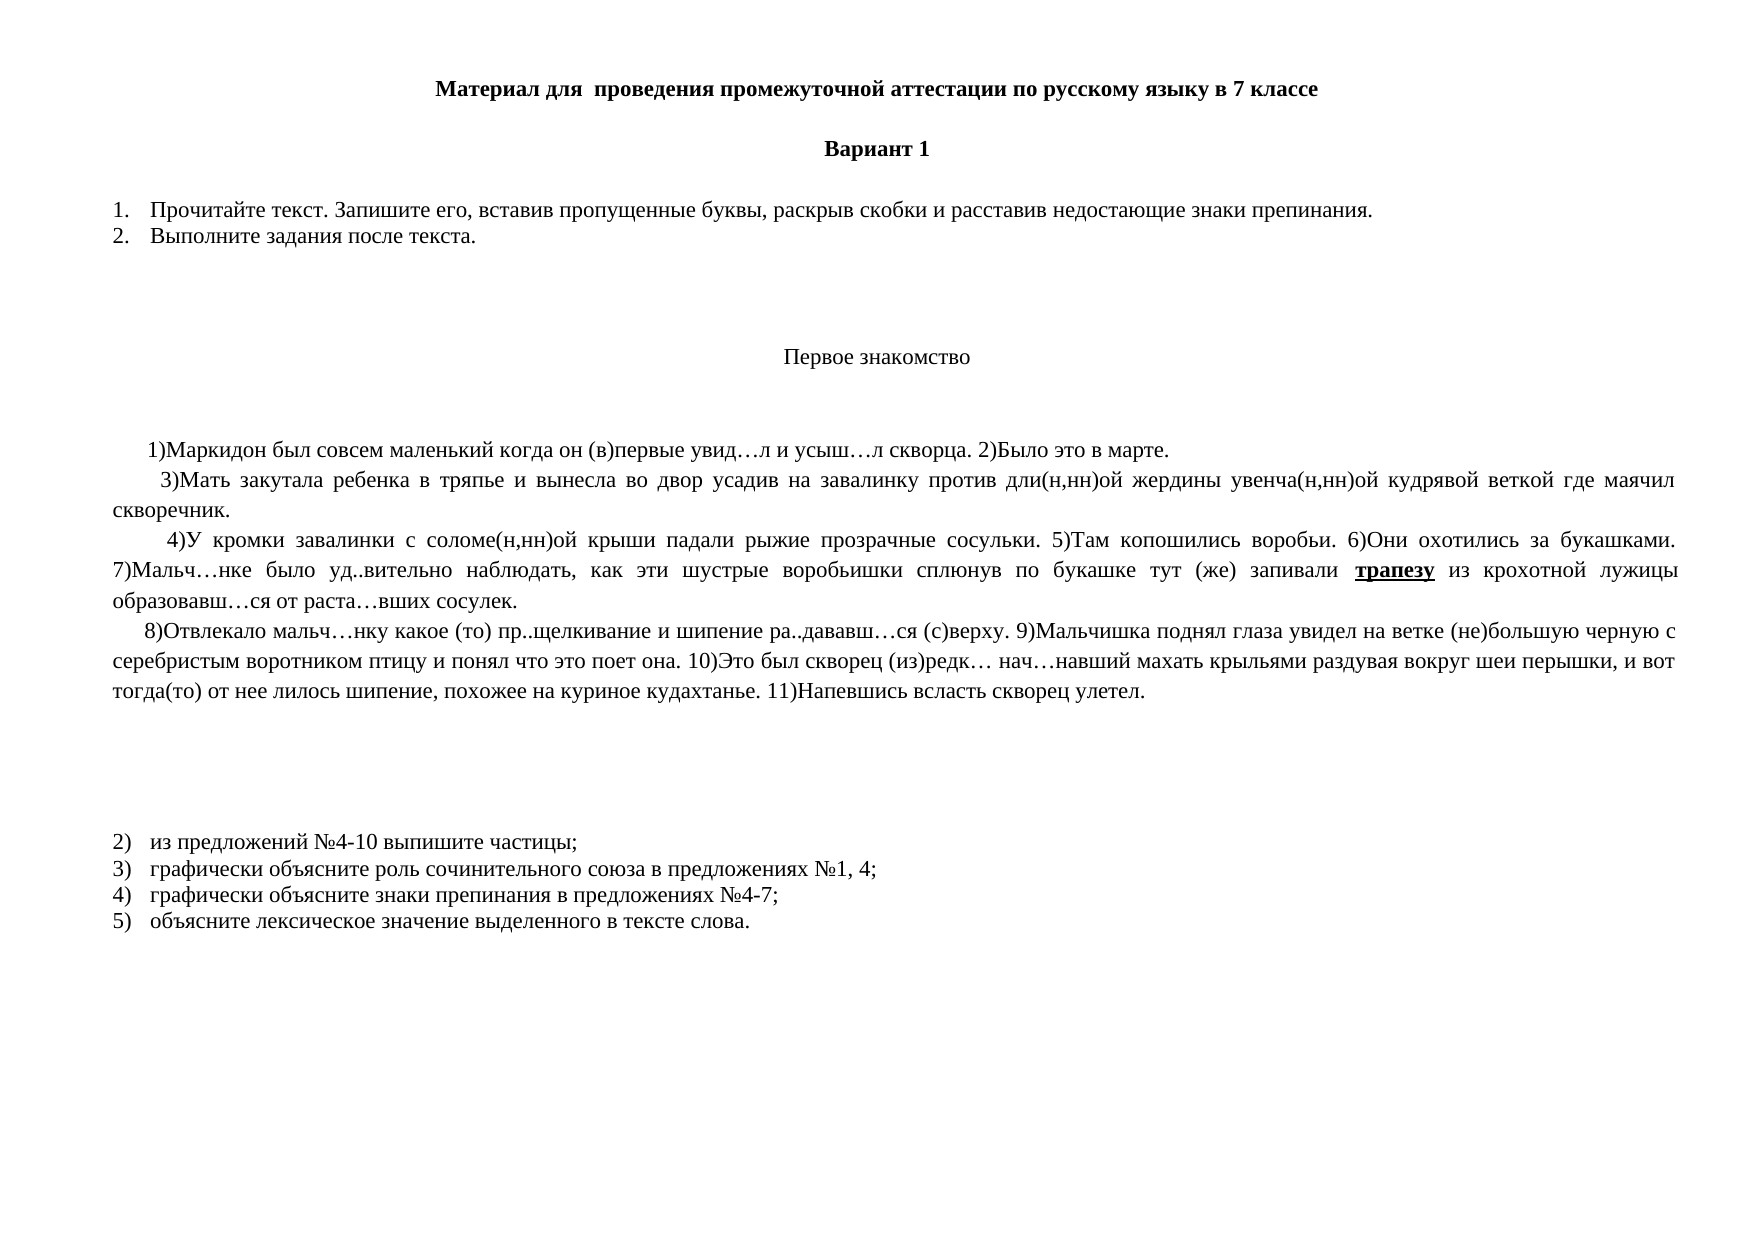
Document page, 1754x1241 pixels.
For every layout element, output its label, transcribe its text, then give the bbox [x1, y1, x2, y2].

list из предложений №4-10 выпишите частицы; [112, 828, 1679, 855]
text Вариант 1 [75, 135, 1679, 162]
list объясните лексическое значение выделенного в тексте слова. [112, 907, 1679, 934]
text 8)Отвлекало мальч…нку какое (то) пр..щелкивание и шипение ра..дававш…ся (с)верху. 9)Мальчишка поднял глаза увидел на ветке (не)большую черную с серебристым воротником птицу и понял что это поет она. 10)Это был скворец (из)редк… нач…навший махать крыльями раздувая вокруг шеи перышки, и вот тогда(то) от нее лилось шипение, похожее на куриное кудахтанье. 11)Напевшись всласть скворец улетел. [112, 617, 1679, 704]
text Материал для проведения промежуточной аттестации по русскому языку в 7 классе [75, 75, 1679, 101]
text 3)Мать закутала ребенка в тряпье и вынесла во двор усадив на завалинку против дли(н,нн)ой жердины увенча(н,нн)ой кудрявой веткой где маячил скворечник. [112, 466, 1679, 522]
list графически объясните роль сочинительного союза в предложениях №1, 4; [112, 855, 1679, 881]
list Выполните задания после текста. [112, 222, 1679, 248]
list графически объясните знаки препинания в предложениях №4-7; [112, 881, 1679, 907]
text 1)Маркидон был совсем маленький когда он (в)первые увид…л и усыш…л скворца. 2)Было это в марте. [112, 436, 1679, 462]
text 4)У кромки завалинки с соломе(н,нн)ой крыши падали рыжие прозрачные сосульки. 5)Там копошились воробьи. 6)Они охотились за букашками. 7)Мальч…нке было уд..вительно наблюдать, как эти шустрые воробьишки сплюнув по букашке тут (же) запивали трапезу из крохотной лужицы образовавш…ся от раста…вших сосулек. [112, 526, 1679, 613]
list Прочитайте текст. Запишите его, вставив пропущенные буквы, раскрыв скобки и расставив недостающие знаки препинания. [112, 196, 1679, 222]
text Первое знакомство [75, 343, 1679, 369]
